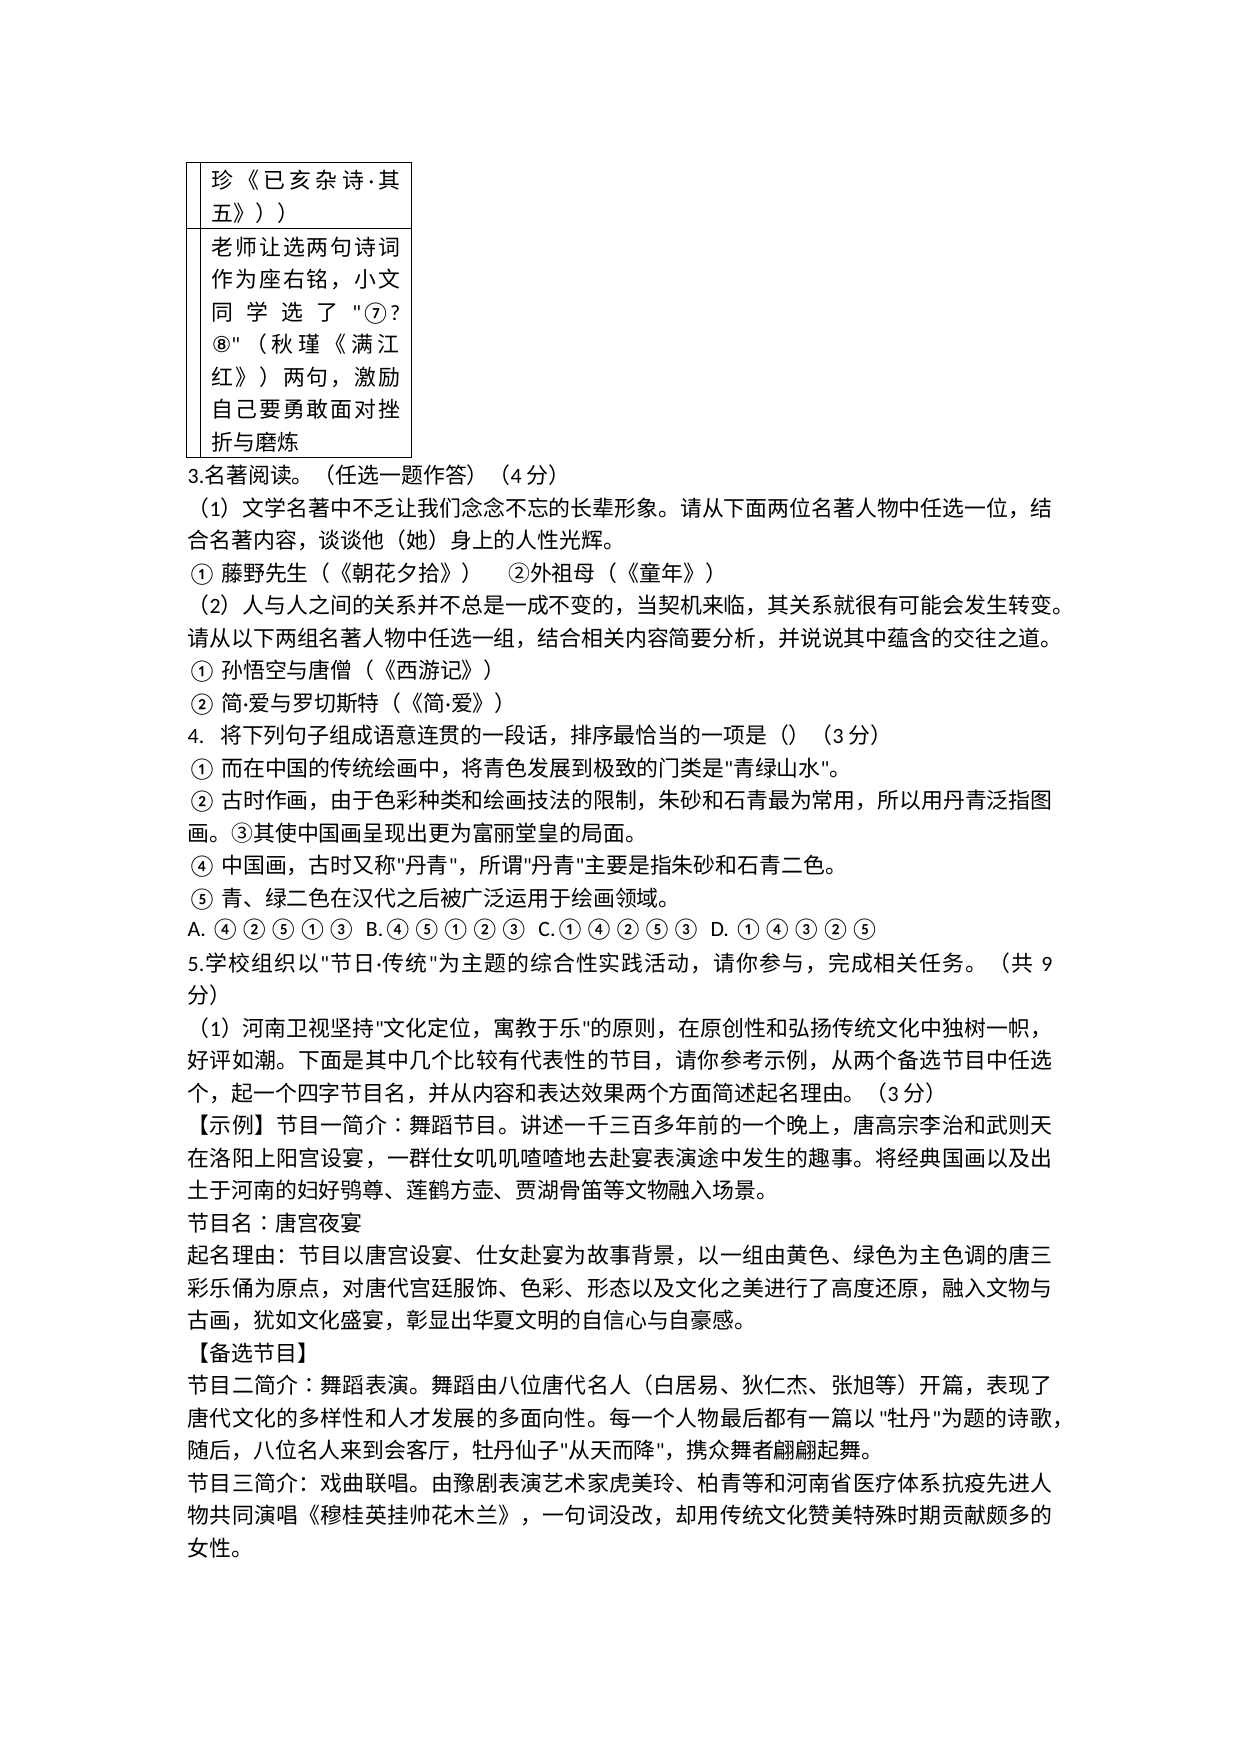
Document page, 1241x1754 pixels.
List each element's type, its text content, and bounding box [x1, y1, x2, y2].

text ②古时作画，由于色彩种类和绘画技法的限制，朱砂和石青最为常用，所以用丹青泛指图画。③其使中国画呈现出更为富丽堂皇的局面。 [187, 783, 1053, 848]
text 5.学校组织以"节日·传统"为主题的综合性实践活动，请你参与，完成相关任务。（共9分） [187, 945, 1053, 1010]
text 3.名著阅读。（任选一题作答）（4分） [187, 458, 1053, 490]
text ①孙悟空与唐僧（《西游记》） [187, 653, 1053, 685]
text 节目名∶唐宫夜宴 [187, 1205, 1053, 1238]
text （2）人与人之间的关系并不总是一成不变的，当契机来临，其关系就很有可能会发生转变。请从以下两组名著人物中任选一组，结合相关内容简要分析，并说说其中蕴含的交往之道。 [187, 588, 1053, 653]
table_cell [201, 163, 411, 228]
text 节目二简介∶舞蹈表演。舞蹈由八位唐代名人（白居易、狄仁杰、张旭等）开篇，表现了唐代文化的多样性和人才发展的多面向性。每一个人物最后都有一篇以"牡丹"为题的诗歌，随后，八位名人来到会客厅，牡丹仙子"从天而降"，携众舞者翩翩起舞。 [187, 1368, 1053, 1465]
text ①藤野先生（《朝花夕拾》） ②外祖母（《童年》） [187, 555, 1053, 588]
text A. ④②⑤①③ B.④⑤①②③ C.①④②⑤③ D. ①④③②⑤ [187, 913, 1053, 945]
text ①而在中国的传统绘画中，将青色发展到极致的门类是"青绿山水"。 [187, 750, 1053, 783]
text 【备选节目】 [187, 1335, 1053, 1368]
text （1）文学名著中不乏让我们念念不忘的长辈形象。请从下面两位名著人物中任选一位，结合名著内容，谈谈他（她）身上的人性光辉。 [187, 490, 1053, 555]
text 节目三简介：戏曲联唱。由豫剧表演艺术家虎美玲、柏青等和河南省医疗体系抗疫先进人物共同演唱《穆桂英挂帅花木兰》，一句词没改，却用传统文化赞美特殊时期贡献颇多的女性。 [187, 1465, 1053, 1563]
text 起名理由：节目以唐宫设宴、仕女赴宴为故事背景，以一组由黄色、绿色为主色调的唐三彩乐俑为原点，对唐代宫廷服饰、色彩、形态以及文化之美进行了高度还原，融入文物与古画，犹如文化盛宴，彰显出华夏文明的自信心与自豪感。 [187, 1238, 1053, 1335]
list 将下列句子组成语意连贯的一段话，排序最恰当的一项是（）（3分） [187, 718, 1053, 750]
text ⑤青、绿二色在汉代之后被广泛运用于绘画领域。 [187, 880, 1053, 913]
table_cell 别离 [187, 163, 200, 228]
text ②简·爱与罗切斯特（《简·爱》） [187, 685, 1053, 718]
table_cell 磨炼 [187, 229, 200, 457]
text ④中国画，古时又称"丹青"，所谓"丹青"主要是指朱砂和石青二色。 [187, 848, 1053, 880]
table_cell 老师让选两句诗词作为座右铭，小文同学选了"⑦?⑧"（秋瑾《满江红》）两句，激励自己要勇敢面对挫折与磨炼 [201, 229, 411, 457]
text 【示例】节目一简介∶舞蹈节目。讲述一千三百多年前的一个晚上，唐高宗李治和武则天在洛阳上阳宫设宴，一群仕女叽叽喳喳地去赴宴表演途中发生的趣事。将经典国画以及出土于河南的妇好鸮尊、莲鹤方壶、贾湖骨笛等文物融入场景。 [187, 1108, 1053, 1205]
text （1）河南卫视坚持"文化定位，寓教于乐"的原则，在原创性和弘扬传统文化中独树一帜，好评如潮。下面是其中几个比较有代表性的节目，请你参考示例，从两个备选节目中任选个，起一个四字节目名，并从内容和表达效果两个方面简述起名理由。（3分） [187, 1010, 1053, 1108]
